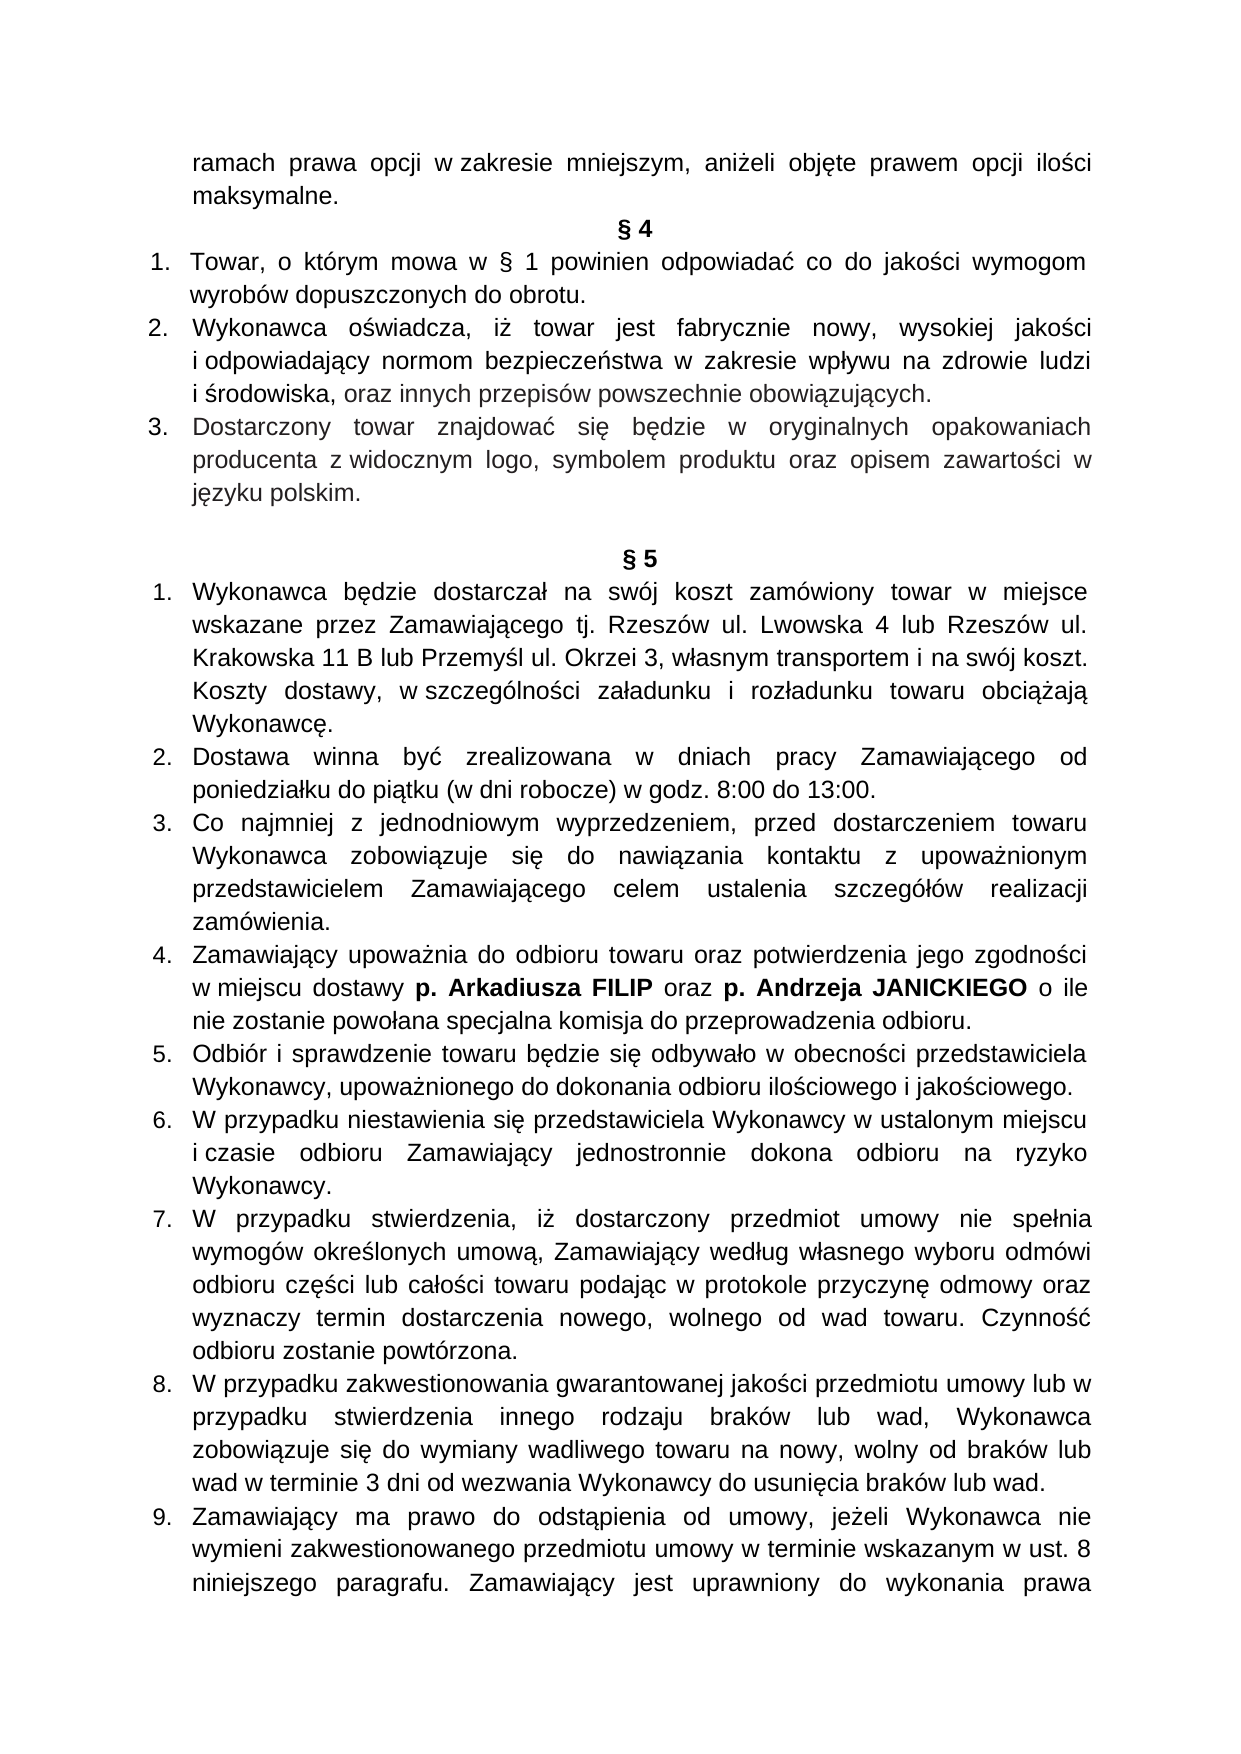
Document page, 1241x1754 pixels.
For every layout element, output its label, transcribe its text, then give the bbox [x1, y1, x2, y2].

list Wykonawca oświadcza, iż towar jest fabrycznie nowy, wysokiej jakości i odpowiadający normom bezpieczeństwa w zakresie wpływu na zdrowie ludzi i środowiska, oraz innych przepisów powszechnie obowiązujących. [148, 313, 1093, 407]
list Wykonawca będzie dostarczał na swój koszt zamówiony towar w miejsce wskazane przez Zamawiającego tj. Rzeszów ul. Lwowska 4 lub Rzeszów ul. Krakowska 11 B lub Przemyśl ul. Okrzei 3, własnym transportem i na swój koszt. Koszty dostawy, w szczególności załadunku i rozładunku towaru obciążają Wykonawcę. [152, 577, 1088, 738]
list Dostawa winna być zrealizowana w dniach pracy Zamawiającego od poniedziałku do piątku (w dni robocze) w godz. 8:00 do 13:00. [152, 742, 1088, 804]
list Towar, o którym mowa w § 1 powinien odpowiadać co do jakości wymogom wyrobów dopuszczonych do obrotu. [150, 247, 1088, 308]
list W przypadku zakwestionowania gwarantowanej jakości przedmiotu umowy lub w przypadku stwierdzenia innego rodzaju braków lub wad, Wykonawca zobowiązuje się do wymiany wadliwego towaru na nowy, wolny od braków lub wad w terminie 3 dni od wezwania Wykonawcy do usunięcia braków lub wad. [152, 1369, 1093, 1497]
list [148, 148, 1093, 209]
list W przypadku stwierdzenia, iż dostarczony przedmiot umowy nie spełnia wymogów określonych umową, Zamawiający według własnego wyboru odmówi odbioru części lub całości towaru podając w protokole przyczynę odmowy oraz wyznaczy termin dostarczenia nowego, wolnego od wad towaru. Czynność odbioru zostanie powtórzona. [152, 1204, 1093, 1365]
list W przypadku niestawienia się przedstawiciela Wykonawcy w ustalonym miejscu i czasie odbioru Zamawiający jednostronnie dokona odbioru na ryzyko Wykonawcy. [152, 1105, 1088, 1200]
list Dostarczony towar znajdować się będzie w oryginalnych opakowaniach producenta z widocznym logo, symbolem produktu oraz opisem zawartości w języku polskim. [148, 412, 1093, 507]
list Co najmniej z jednodniowym wyprzedzeniem, przed dostarczeniem towaru Wykonawca zobowiązuje się do nawiązania kontaktu z upoważnionym przedstawicielem Zamawiającego celem ustalenia szczegółów realizacji zamówienia. [152, 808, 1088, 936]
list Odbiór i sprawdzenie towaru będzie się odbywało w obecności przedstawiciela Wykonawcy, upoważnionego do dokonania odbioru ilościowego i jakościowego. [152, 1039, 1088, 1101]
text §4 [185, 214, 1084, 242]
text § 5 [622, 544, 1093, 573]
list Zamawiający upoważnia do odbioru towaru oraz potwierdzenia jego zgodności w miejscu dostawy p. Arkadiusza FILIP oraz p. Andrzeja JANICKIEGO o ile nie zostanie powołana specjalna komisja do przeprowadzenia odbioru. [152, 940, 1088, 1035]
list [152, 1501, 1093, 1596]
